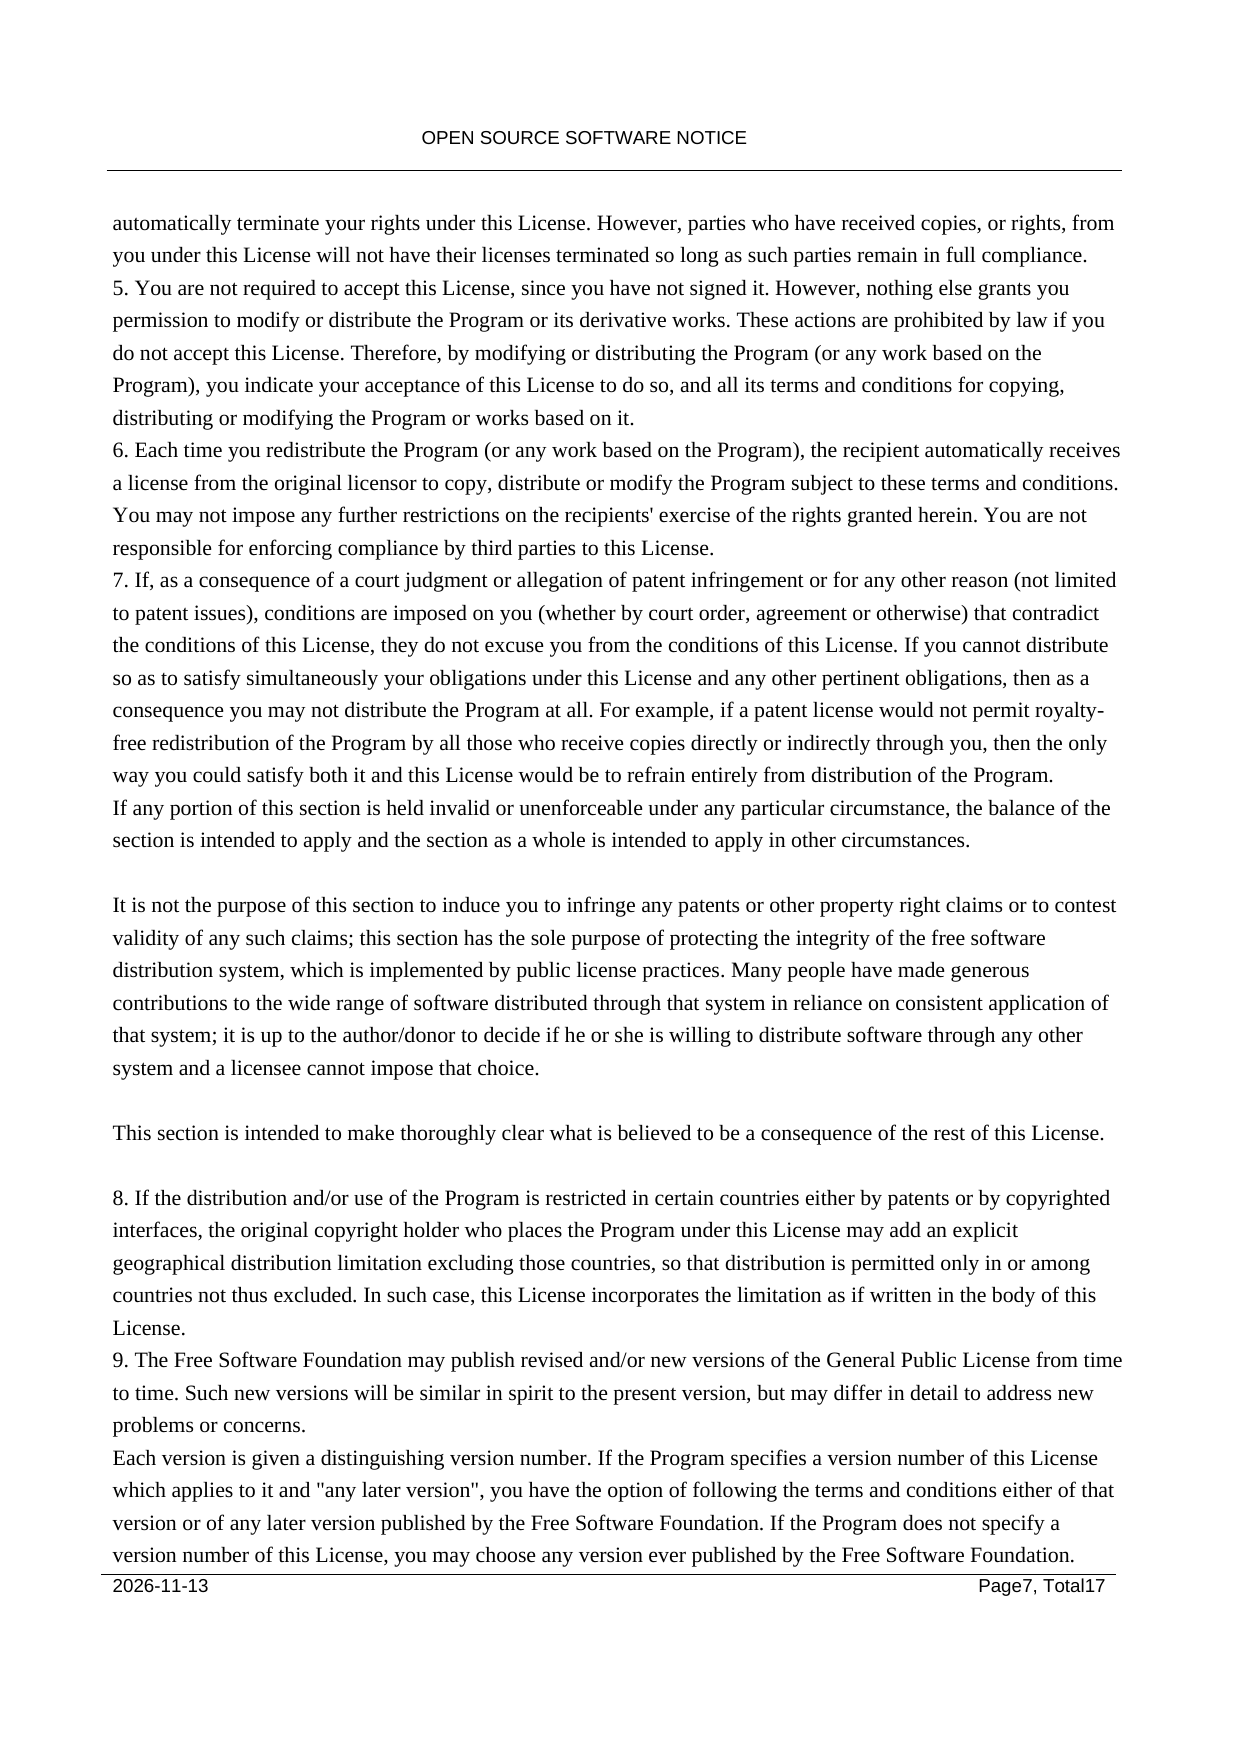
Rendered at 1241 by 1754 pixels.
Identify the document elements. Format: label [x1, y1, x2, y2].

text [112, 206, 1128, 1571]
